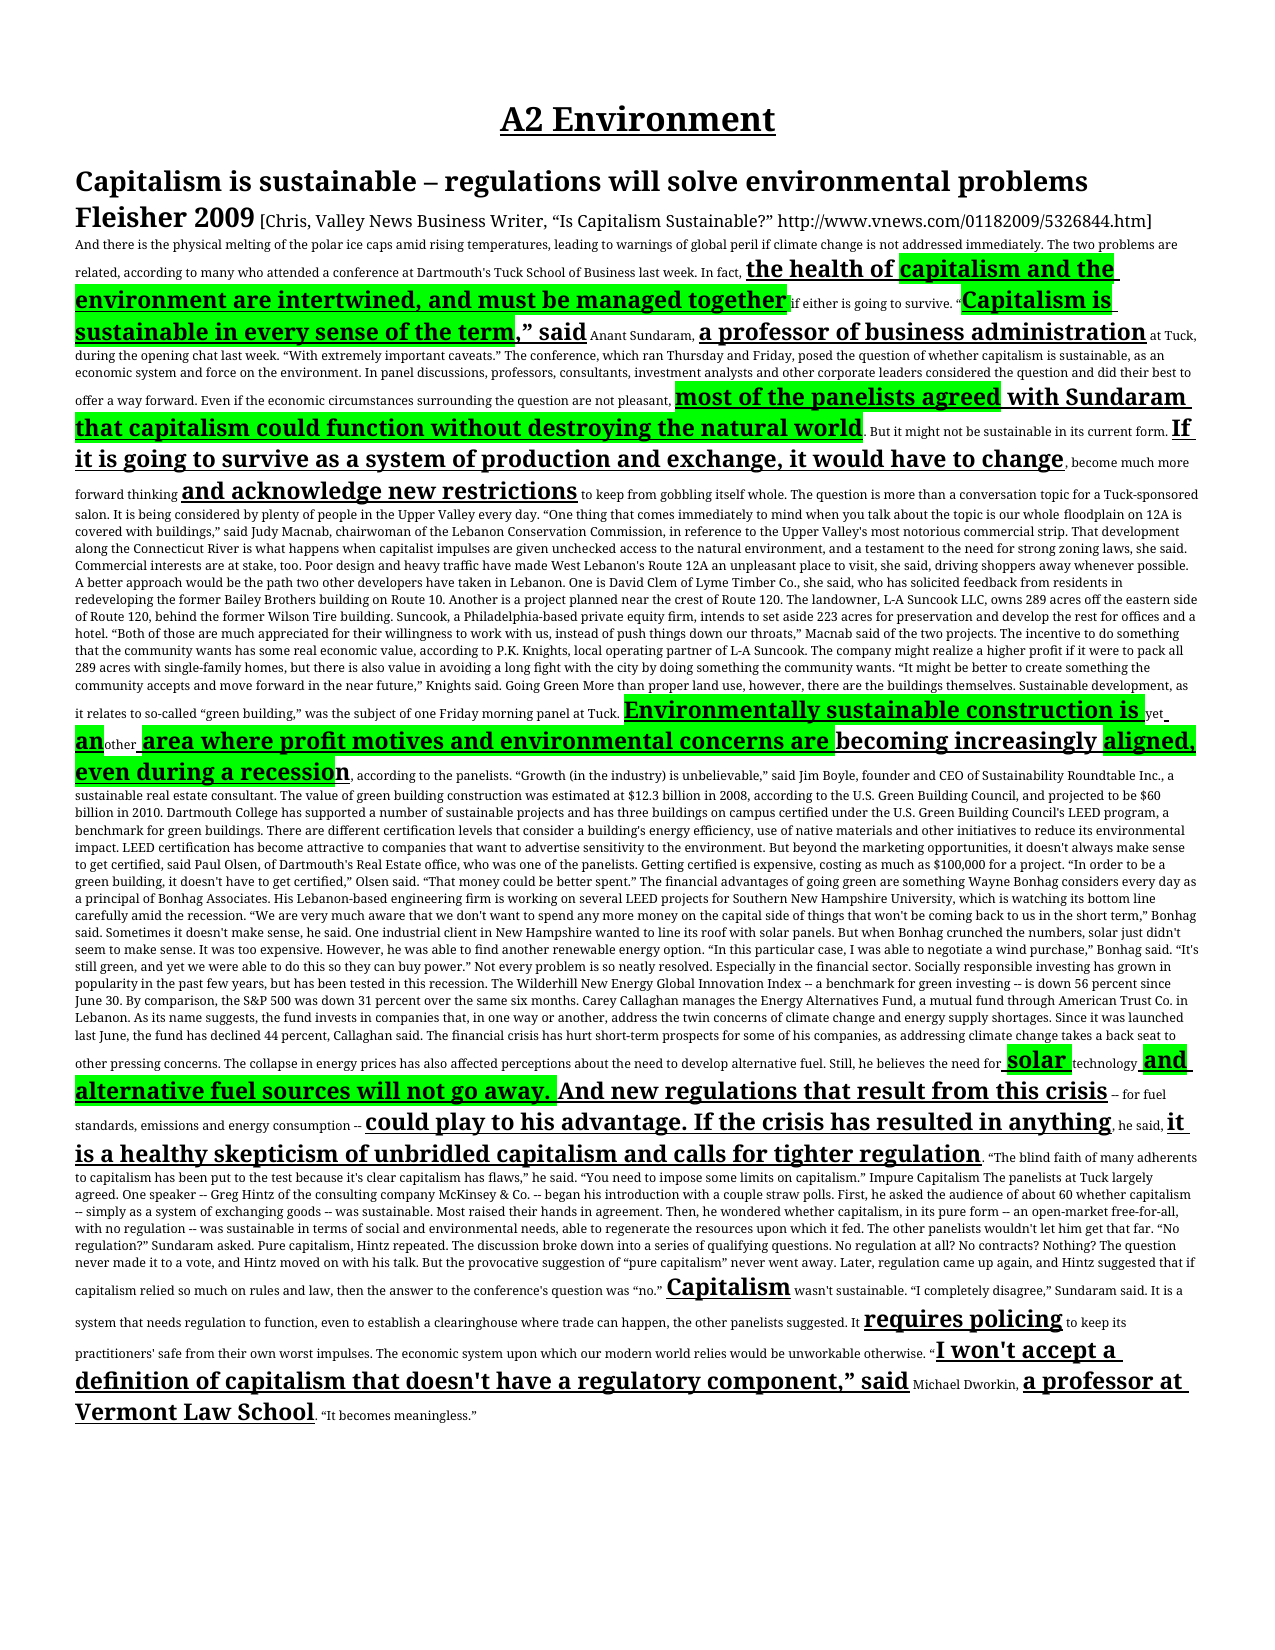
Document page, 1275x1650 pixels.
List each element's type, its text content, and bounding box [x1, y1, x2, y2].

subtitle Capitalism is sustainable – regulations will solve environmental problems [75, 162, 1200, 199]
text And there is the physical melting of the polar ice caps amid rising temperatures, leading to warnings of global peril if climate change is not addressed immediately. The two problems are related, according to many who attended a conference at Dartmouth's Tuck School of Business last week. In fact, the health of capitalism and the environment are intertwined, and must be managed together if either is going to survive. “Capitalism is sustainable in every sense of the term,” said Anant Sundaram, a professor of business administration at Tuck, during the opening chat last week. “With extremely important caveats.” The conference, which ran Thursday and Friday, posed the question of whether capitalism is sustainable, as an economic system and force on the environment. In panel discussions, professors, consultants, investment analysts and other corporate leaders considered the question and did their best to offer a way forward. Even if the economic circumstances surrounding the question are not pleasant, most of the panelists agreed with Sundaram that capitalism could function without destroying the natural world. But it might not be sustainable in its current form. If it is going to survive as a system of production and exchange, it would have to change, become much more forward thinking and acknowledge new restrictions to keep from gobbling itself whole. The question is more than a conversation topic for a Tuck-sponsored salon. It is being considered by plenty of people in the Upper Valley every day. “One thing that comes immediately to mind when you talk about the topic is our whole floodplain on 12A is covered with buildings,” said Judy Macnab, chairwoman of the Lebanon Conservation Commission, in reference to the Upper Valley's most notorious commercial strip. That development along the Connecticut River is what happens when capitalist impulses are given unchecked access to the natural environment, and a testament to the need for strong zoning laws, she said. Commercial interests are at stake, too. Poor design and heavy traffic have made West Lebanon's Route 12A an unpleasant place to visit, she said, driving shoppers away whenever possible. A better approach would be the path two other developers have taken in Lebanon. One is David Clem of Lyme Timber Co., she said, who has solicited feedback from residents in redeveloping the former Bailey Brothers building on Route 10. Another is a project planned near the crest of Route 120. The landowner, L-A Suncook LLC, owns 289 acres off the eastern side of Route 120, behind the former Wilson Tire building. Suncook, a Philadelphia-based private equity firm, intends to set aside 223 acres for preservation and develop the rest for offices and a hotel. “Both of those are much appreciated for their willingness to work with us, instead of push things down our throats,” Macnab said of the two projects. The incentive to do something that the community wants has some real economic value, according to P.K. Knights, local operating partner of L-A Suncook. The company might realize a higher profit if it were to pack all 289 acres with single-family homes, but there is also value in avoiding a long fight with the city by doing something the community wants. “It might be better to create something the community accepts and move forward in the near future,” Knights said. Going Green More than proper land use, however, there are the buildings themselves. Sustainable development, as it relates to so-called “green building,” was the subject of one Friday morning panel at Tuck. Environmentally sustainable construction is yet another area where profit motives and environmental concerns are becoming increasingly aligned, even during a recession, according to the panelists. “Growth (in the industry) is unbelievable,” said Jim Boyle, founder and CEO of Sustainability Roundtable Inc., a sustainable real estate consultant. The value of green building construction was estimated at $12.3 billion in 2008, according to the U.S. Green Building Council, and projected to be $60 billion in 2010. Dartmouth College has supported a number of sustainable projects and has three buildings on campus certified under the U.S. Green Building Council's LEED program, a benchmark for green buildings. There are different certification levels that consider a building's energy efficiency, use of native materials and other initiatives to reduce its environmental impact. LEED certification has become attractive to companies that want to advertise sensitivity to the environment. But beyond the marketing opportunities, it doesn't always make sense to get certified, said Paul Olsen, of Dartmouth's Real Estate office, who was one of the panelists. Getting certified is expensive, costing as much as $100,000 for a project. “In order to be a green building, it doesn't have to get certified,” Olsen said. “That money could be better spent.” The financial advantages of going green are something Wayne Bonhag considers every day as a principal of Bonhag Associates. His Lebanon-based engineering firm is working on several LEED projects for Southern New Hampshire University, which is watching its bottom line carefully amid the recession. “We are very much aware that we don't want to spend any more money on the capital side of things that won't be coming back to us in the short term,” Bonhag said. Sometimes it doesn't make sense, he said. One industrial client in New Hampshire wanted to line its roof with solar panels. But when Bonhag crunched the numbers, solar just didn't seem to make sense. It was too expensive. However, he was able to find another renewable energy option. “In this particular case, I was able to negotiate a wind purchase,” Bonhag said. “It's still green, and yet we were able to do this so they can buy power.” Not every problem is so neatly resolved. Especially in the financial sector. Socially responsible investing has grown in popularity in the past few years, but has been tested in this recession. The Wilderhill New Energy Global Innovation Index -- a benchmark for green investing -- is down 56 percent since June 30. By comparison, the S&P 500 was down 31 percent over the same six months. Carey Callaghan manages the Energy Alternatives Fund, a mutual fund through American Trust Co. in Lebanon. As its name suggests, the fund invests in companies that, in one way or another, address the twin concerns of climate change and energy supply shortages. Since it was launched last June, the fund has declined 44 percent, Callaghan said. The financial crisis has hurt short-term prospects for some of his companies, as addressing climate change takes a back seat to other pressing concerns. The collapse in energy prices has also affected perceptions about the need to develop alternative fuel. Still, he believes the need for solar technology and alternative fuel sources will not go away. And new regulations that result from this crisis -- for fuel standards, emissions and energy consumption -- could play to his advantage. If the crisis has resulted in anything, he said, it is a healthy skepticism of unbridled capitalism and calls for tighter regulation. “The blind faith of many adherents to capitalism has been put to the test because it's clear capitalism has flaws,” he said. “You need to impose some limits on capitalism.” Impure Capitalism The panelists at Tuck largely agreed. One speaker -- Greg Hintz of the consulting company McKinsey & Co. -- began his introduction with a couple straw polls. First, he asked the audience of about 60 whether capitalism -- simply as a system of exchanging goods -- was sustainable. Most raised their hands in agreement. Then, he wondered whether capitalism, in its pure form -- an open-market free-for-all, with no regulation -- was sustainable in terms of social and environmental needs, able to regenerate the resources upon which it fed. The other panelists wouldn't let him get that far. “No regulation?” Sundaram asked. Pure capitalism, Hintz repeated. The discussion broke down into a series of qualifying questions. No regulation at all? No contracts? Nothing? The question never made it to a vote, and Hintz moved on with his talk. But the provocative suggestion of “pure capitalism” never went away. Later, regulation came up again, and Hintz suggested that if capitalism relied so much on rules and law, then the answer to the conference's question was “no.” Capitalism wasn't sustainable. “I completely disagree,” Sundaram said. It is a system that needs regulation to function, even to establish a clearinghouse where trade can happen, the other panelists suggested. It requires policing to keep its practitioners' safe from their own worst impulses. The economic system upon which our modern world relies would be unworkable otherwise. “I won't accept a definition of capitalism that doesn't have a regulatory component,” said Michael Dworkin, a professor at Vermont Law School. “It becomes meaningless.” [75, 236, 1200, 1427]
text Fleisher 2009 [Chris, Valley News Business Writer, “Is Capitalism Sustainable?” http://www.vnews.com/01182009/5326844.htm] [75, 199, 1200, 236]
subtitle A2 Environment [75, 96, 1200, 141]
